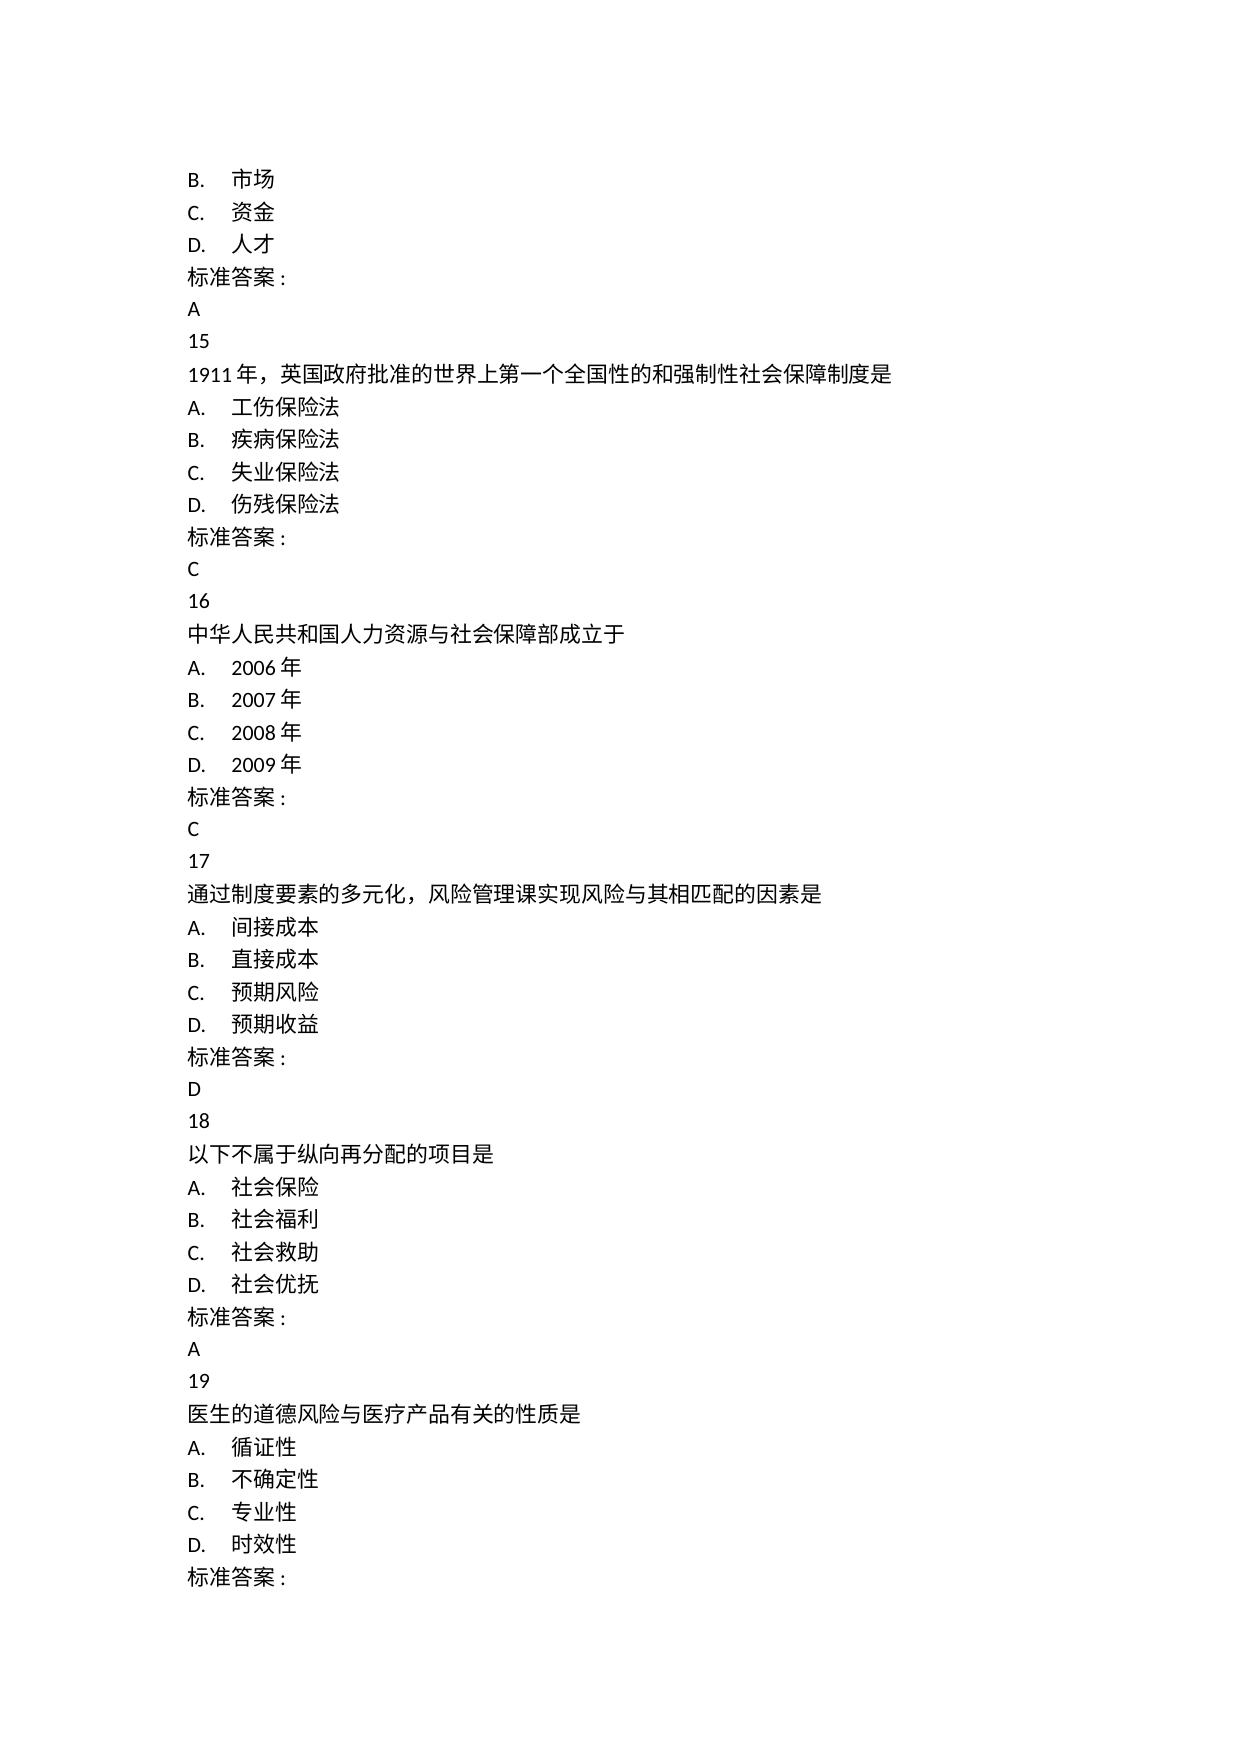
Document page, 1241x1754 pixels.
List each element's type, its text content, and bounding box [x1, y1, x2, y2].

text A [187, 1332, 1053, 1364]
text 标准答案 : [187, 1299, 1053, 1332]
text C [187, 552, 1053, 584]
text A. 2006年 [187, 649, 1053, 682]
text 标准答案 : [187, 1559, 1053, 1592]
text B. 市场 [187, 162, 1053, 194]
text A. 间接成本 [187, 909, 1053, 942]
text 医生的道德风险与医疗产品有关的性质是 [187, 1397, 1053, 1429]
text D. 预期收益 [187, 1007, 1053, 1039]
text C. 专业性 [187, 1494, 1053, 1527]
text 18 [187, 1104, 1053, 1137]
text 标准答案 : [187, 779, 1053, 812]
text 1911年，英国政府批准的世界上第一个全国性的和强制性社会保障制度是 [187, 357, 1053, 389]
text A. 社会保险 [187, 1169, 1053, 1202]
text C. 资金 [187, 194, 1053, 227]
text 中华人民共和国人力资源与社会保障部成立于 [187, 617, 1053, 649]
text 标准答案 : [187, 259, 1053, 292]
text B. 社会福利 [187, 1202, 1053, 1234]
text B. 不确定性 [187, 1462, 1053, 1494]
text C [187, 812, 1053, 844]
text B. 直接成本 [187, 942, 1053, 974]
text 通过制度要素的多元化，风险管理课实现风险与其相匹配的因素是 [187, 877, 1053, 909]
text A. 工伤保险法 [187, 389, 1053, 422]
text B. 疾病保险法 [187, 422, 1053, 454]
text C. 社会救助 [187, 1234, 1053, 1267]
text 17 [187, 844, 1053, 877]
text D [187, 1072, 1053, 1104]
text C. 失业保险法 [187, 454, 1053, 487]
text A. 循证性 [187, 1429, 1053, 1462]
text 以下不属于纵向再分配的项目是 [187, 1137, 1053, 1169]
text A [187, 292, 1053, 324]
text D. 伤残保险法 [187, 487, 1053, 519]
text D. 人才 [187, 227, 1053, 259]
text 15 [187, 324, 1053, 357]
text D. 时效性 [187, 1527, 1053, 1559]
text C. 预期风险 [187, 974, 1053, 1007]
text C. 2008年 [187, 714, 1053, 747]
text 标准答案 : [187, 519, 1053, 552]
text 19 [187, 1364, 1053, 1397]
text D. 2009年 [187, 747, 1053, 779]
text B. 2007年 [187, 682, 1053, 714]
text 标准答案 : [187, 1039, 1053, 1072]
text 16 [187, 584, 1053, 617]
text D. 社会优抚 [187, 1267, 1053, 1299]
